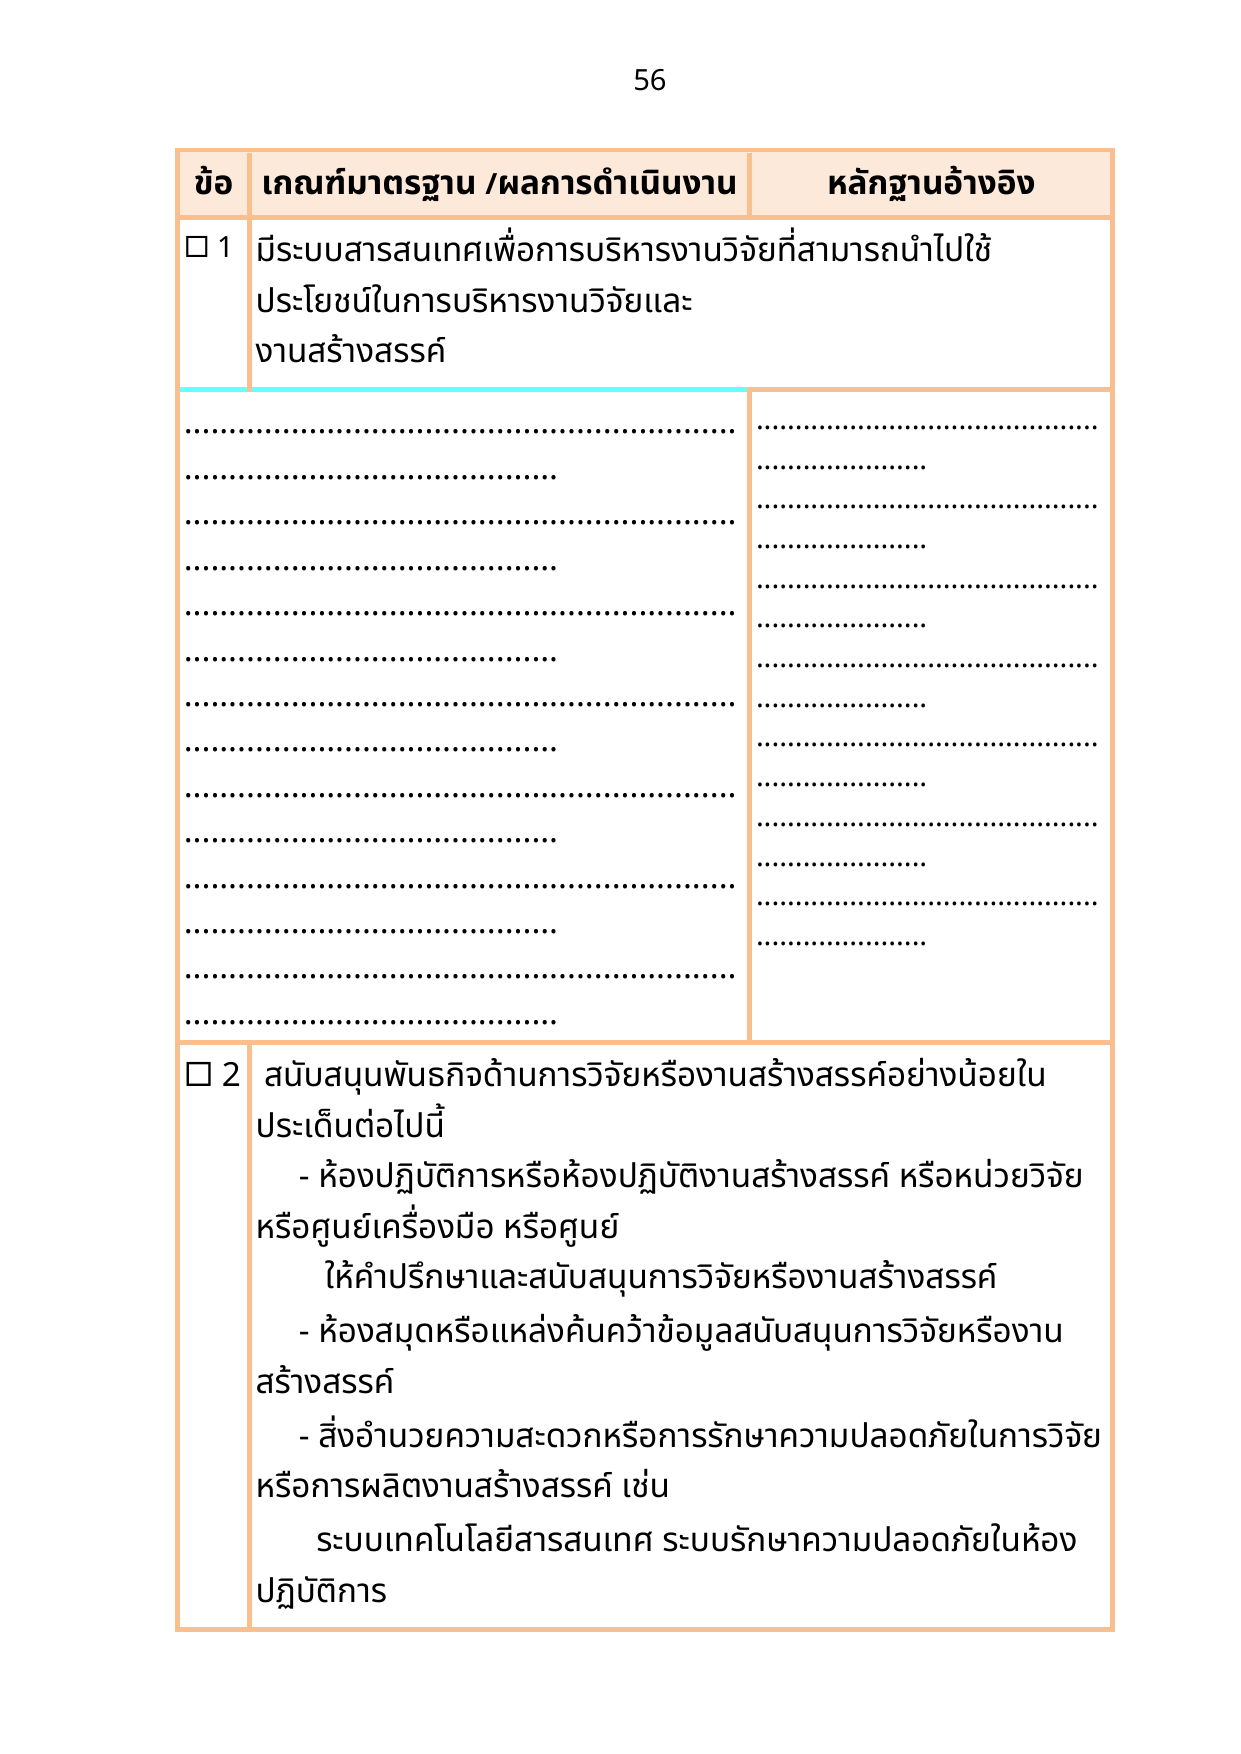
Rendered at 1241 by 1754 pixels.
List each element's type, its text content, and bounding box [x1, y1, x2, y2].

table_header เกณฑ์มาตรฐาน /ผลการดำเนินงาน [252, 152, 749, 215]
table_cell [252, 1045, 1110, 1627]
table_cell 1 [180, 220, 247, 387]
table_header หลักฐานอ้างอิง [752, 152, 1110, 215]
table_cell มีระบบสารสนเทศเพื่อการบริหารงานวิจัยที่สามารถนำไปใช้ประโยชน์ในการบริหารงานวิจัยและ งานสร้างสรรค์ [252, 220, 1110, 387]
table_cell .................................................................. .................................................................. .................................................................. .................................................................. .................................................................. .................................................................. .................................................................. [752, 392, 1110, 1040]
table_cell ........................................................................................................ ........................................................................................................ ........................................................................................................ ........................................................................................................ ........................................................................................................ ........................................................................................................ ........................................................................................................ [180, 392, 747, 1040]
table_header ข้อ [180, 152, 249, 215]
table_cell 2 [180, 1045, 247, 1627]
